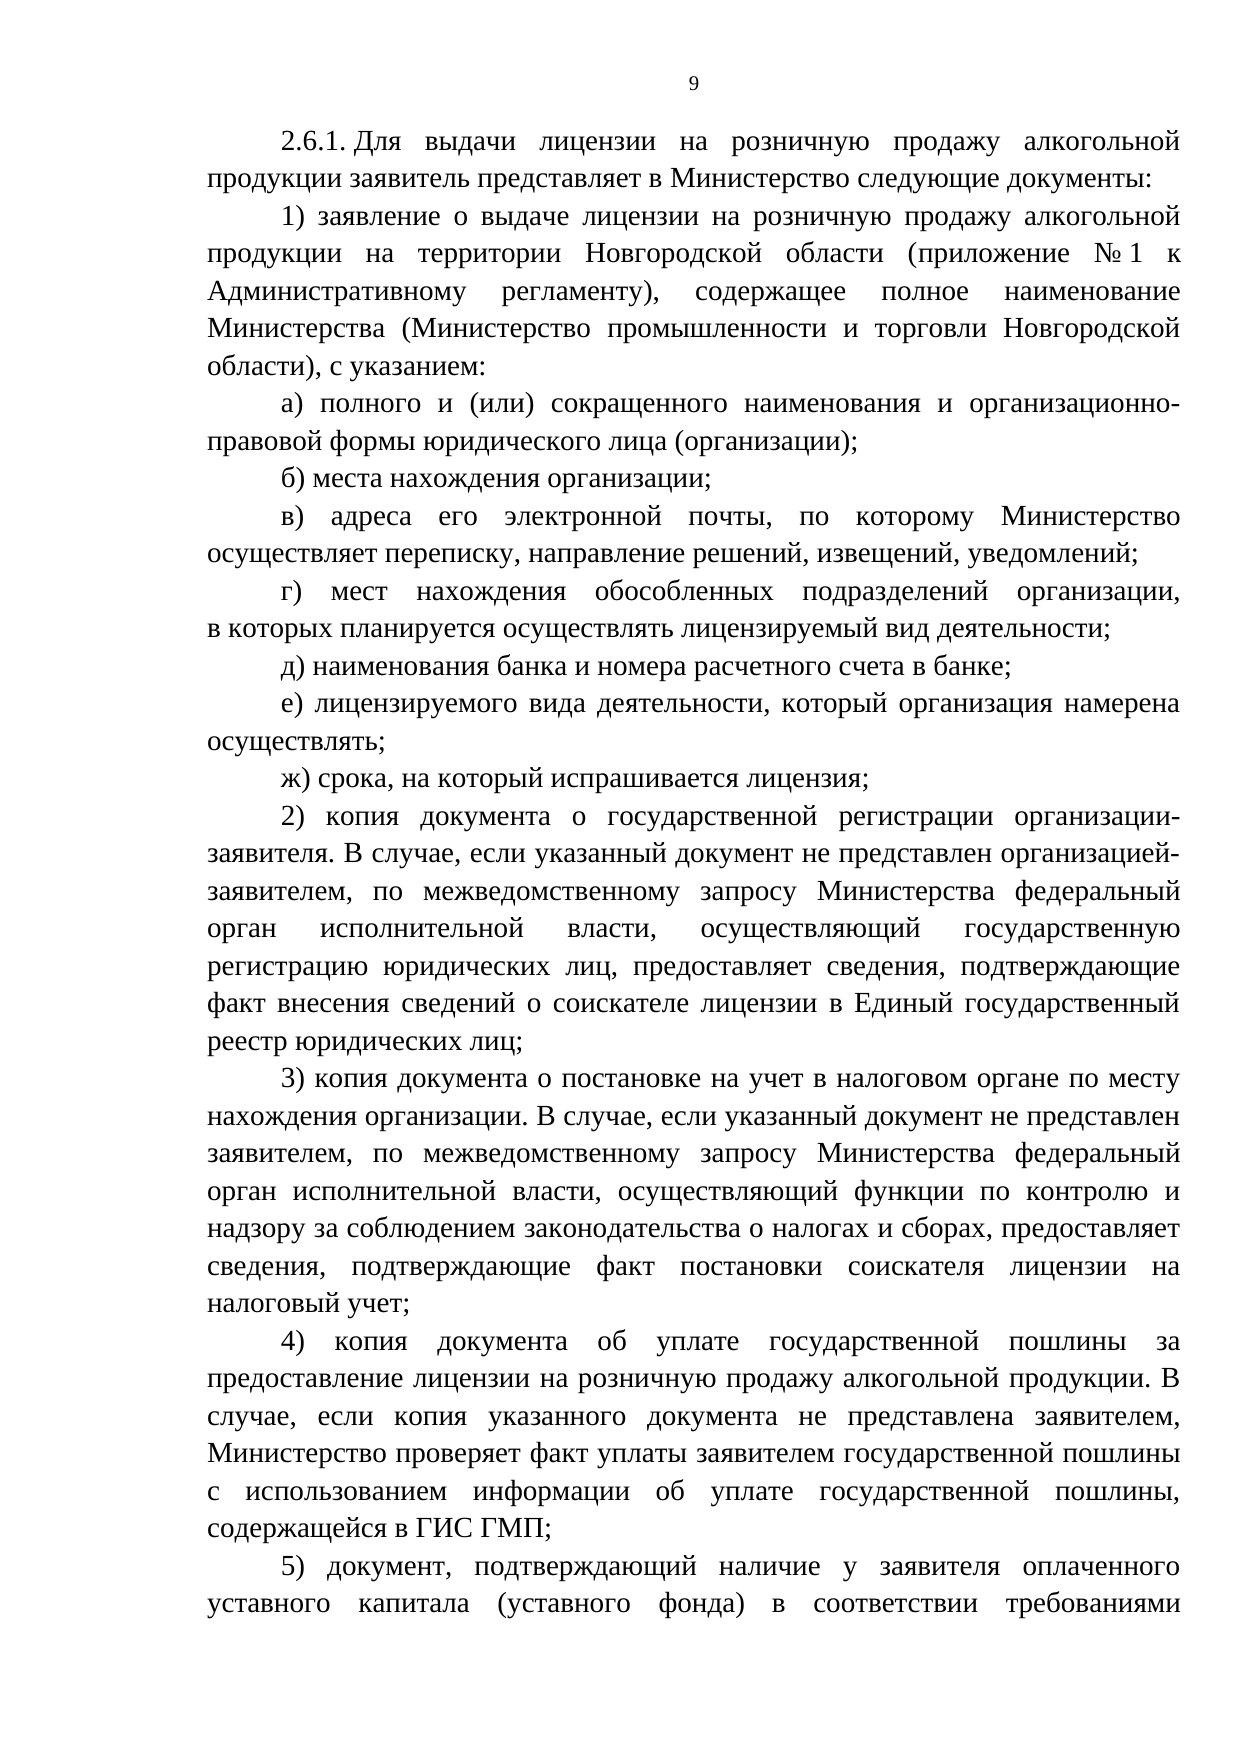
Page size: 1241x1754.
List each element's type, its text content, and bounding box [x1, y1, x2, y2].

text 2) копия документа о государственной регистрации организации-заявителя. В случае, если указанный документ не представлен организацией-заявителем, по межведомственному запросу Министерства федеральный орган исполнительной власти, осуществляющий государственную регистрацию юридических лиц, предоставляет сведения, подтверждающие факт внесения сведений о соискателе лицензии в Единый государственный реестр юридических лиц; [207, 794, 1181, 1056]
text б) места нахождения организации; [207, 456, 1181, 494]
text 3) копия документа о постановке на учет в налоговом органе по месту нахождения организации. В случае, если указанный документ не представлен заявителем, по межведомственному запросу Министерства федеральный орган исполнительной власти, осуществляющий функции по контролю и надзору за соблюдением законодательства о налогах и сборах, предоставляет сведения, подтверждающие факт постановки соискателя лицензии на налоговый учет; [207, 1056, 1181, 1319]
text 1) заявление о выдаче лицензии на розничную продажу алкогольной продукции на территории Новгородской области (приложение № 1 к Административному регламенту), содержащее полное наименование Министерства (Министерство промышленности и торговли Новгородской области), с указанием: [207, 194, 1181, 381]
text в) адреса его электронной почты, по которому Министерство осуществляет переписку, направление решений, извещений, уведомлений; [207, 494, 1181, 569]
text д) наименования банка и номера расчетного счета в банке; [207, 644, 1181, 681]
text 4) копия документа об уплате государственной пошлины за предоставление лицензии на розничную продажу алкогольной продукции. В случае, если копия указанного документа не представлена заявителем, Министерство проверяет факт уплаты заявителем государственной пошлины с использованием информации об уплате государственной пошлины, содержащейся в ГИС ГМП; [207, 1319, 1181, 1544]
text а) полного и (или) сокращенного наименования и организационно-правовой формы юридического лица (организации); [207, 381, 1181, 456]
text ж) срока, на который испрашивается лицензия; [207, 756, 1181, 794]
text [207, 1544, 1181, 1619]
text 2.6.1. Для выдачи лицензии на розничную продажу алкогольной продукции заявитель представляет в Министерство следующие документы: [207, 119, 1181, 194]
text е) лицензируемого вида деятельности, который организация намерена осуществлять; [207, 681, 1181, 756]
text г) мест нахождения обособленных подразделений организации, в которых планируется осуществлять лицензируемый вид деятельности; [207, 569, 1181, 644]
